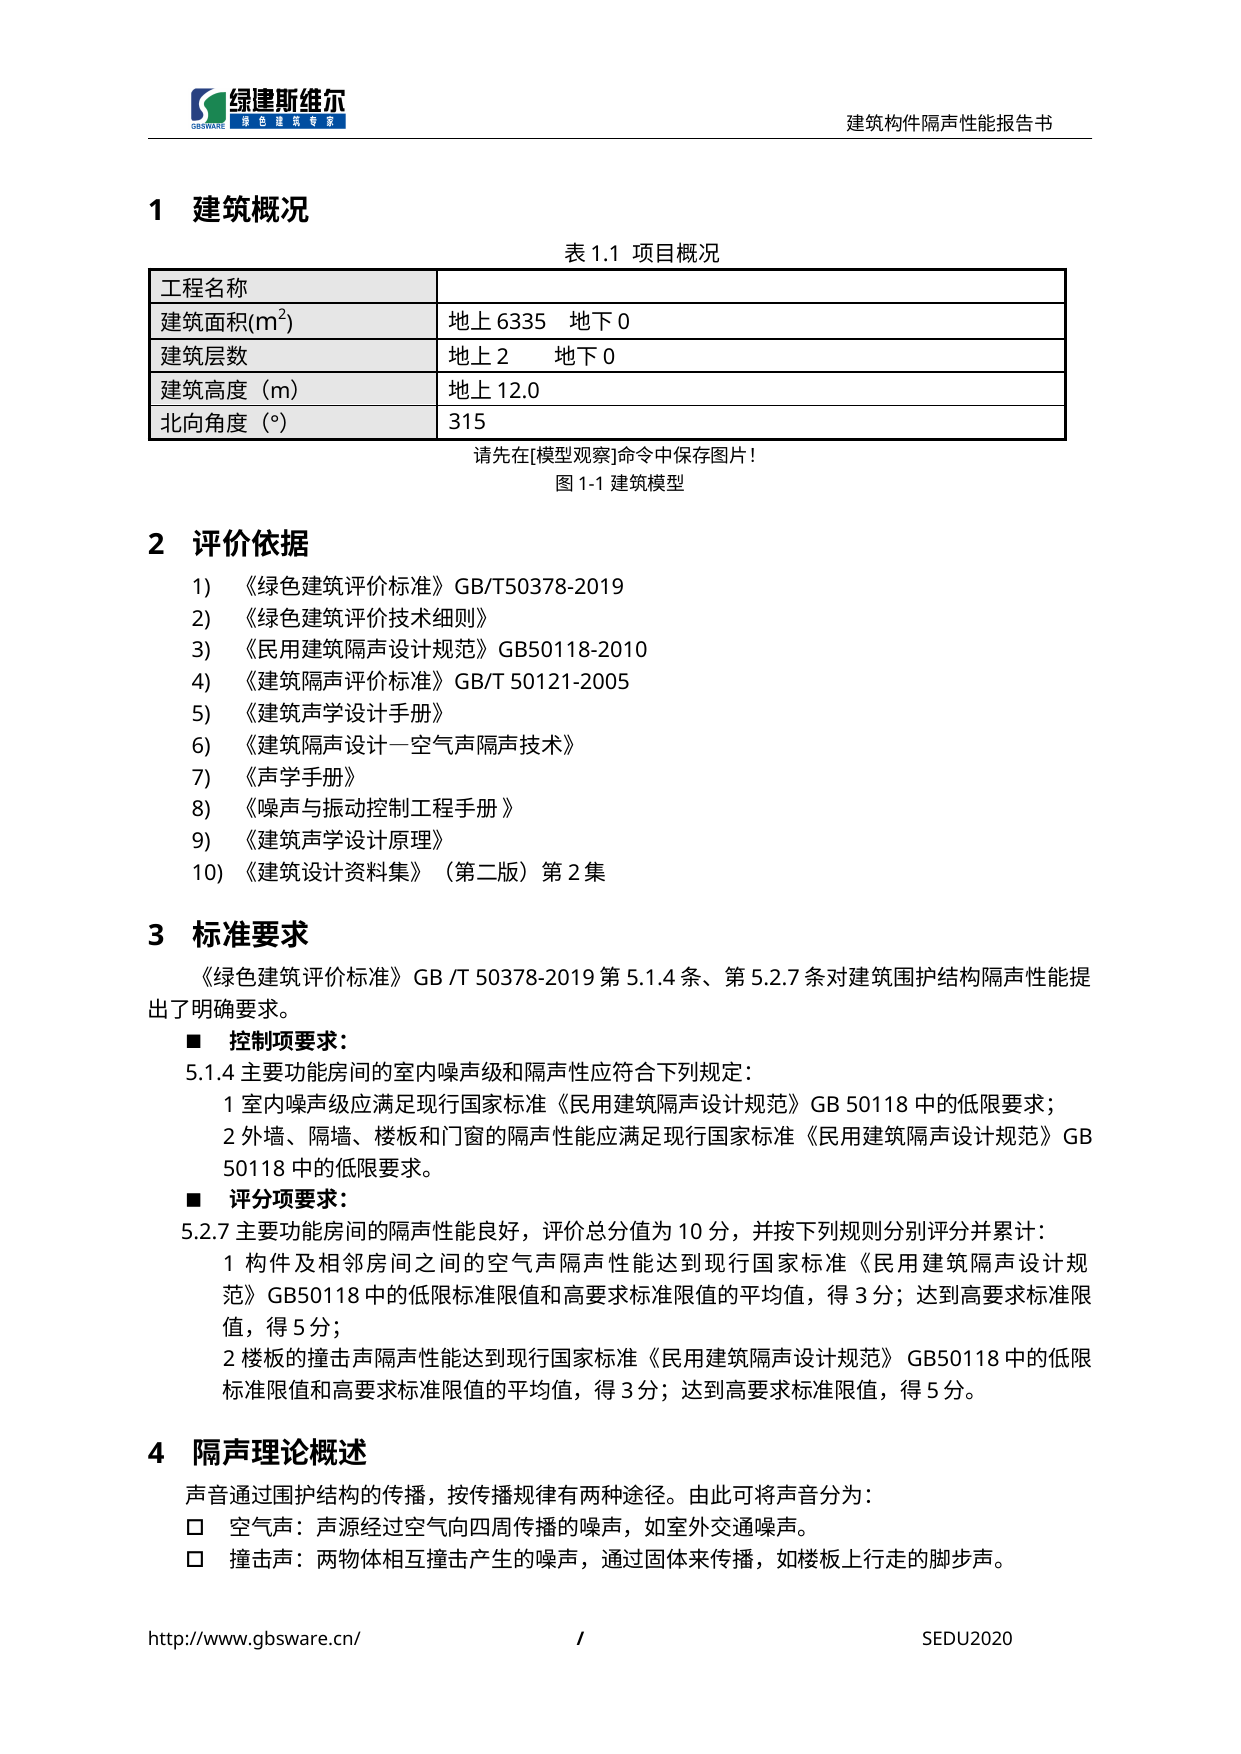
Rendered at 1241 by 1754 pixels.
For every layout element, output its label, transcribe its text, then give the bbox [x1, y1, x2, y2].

table_cell 地上6335 地下0 [438, 304, 1064, 338]
list 《建筑隔声评价标准》GB/T 50121-2005 [191, 664, 1092, 696]
table_header [438, 271, 1064, 302]
text 声音通过围护结构的传播，按传播规律有两种途径。由此可将声音分为： [185, 1478, 1092, 1510]
list 《建筑隔声设计—空气声隔声技术》 [191, 728, 1092, 759]
list 《民用建筑隔声设计规范》GB50118-2010 [191, 632, 1092, 664]
list 《建筑声学设计原理》 [191, 823, 1092, 855]
subtitle 标准要求 [148, 912, 1092, 954]
list 《绿色建筑评价标准》GB/T50378-2019 [191, 569, 1092, 601]
list 《噪声与振动控制工程手册 》 [191, 791, 1092, 823]
subtitle 建筑概况 [148, 187, 1092, 229]
table_cell 建筑层数 [151, 340, 436, 371]
text 1 室内噪声级应满足现行国家标准《民用建筑隔声设计规范》GB 50118 中的低限要求； [223, 1087, 1092, 1119]
text 《绿色建筑评价标准》GB /T 50378-2019第5.1.4条、第5.2.7条对建筑围护结构隔声性能提出了明确要求。 [148, 960, 1092, 1024]
text 5.1.4 主要功能房间的室内噪声级和隔声性应符合下列规定： [185, 1055, 1092, 1087]
table_cell 地上2 地下0 [438, 340, 1064, 371]
table_cell 地上12.0 [438, 373, 1064, 404]
list 《建筑设计资料集》（第二版）第2集 [191, 855, 1092, 887]
text 1 构件及相邻房间之间的空气声隔声性能达到现行国家标准《民用建筑隔声设计规范》GB50118中的低限标准限值和高要求标准限值的平均值，得3分；达到高要求标准限值，得5分； [223, 1246, 1092, 1341]
list 空气声：声源经过空气向四周传播的噪声，如室外交通噪声。 [185, 1510, 1092, 1542]
table_cell 建筑高度（m） [151, 373, 436, 404]
list 《建筑声学设计手册》 [191, 696, 1092, 728]
subtitle 评价依据 [148, 520, 1092, 563]
list 控制项要求： [185, 1024, 1092, 1055]
table_header 工程名称 [151, 271, 436, 302]
text 2 楼板的撞击声隔声性能达到现行国家标准《民用建筑隔声设计规范》GB50118中的低限标准限值和高要求标准限值的平均值，得3分；达到高要求标准限值，得5分。 [223, 1341, 1092, 1405]
text 图1-1 建筑模型 [148, 468, 1092, 495]
subtitle 隔声理论概述 [148, 1430, 1092, 1472]
list 《声学手册》 [191, 759, 1092, 791]
table_cell 建筑面积(m2) [151, 304, 436, 338]
list 评分项要求： [185, 1182, 1092, 1214]
table_cell 北向角度（°） [151, 406, 436, 438]
text 5.2.7 主要功能房间的隔声性能良好，评价总分值为10 分，并按下列规则分别评分并累计： [148, 1214, 1092, 1246]
text 表1.1 项目概况 [148, 236, 1092, 267]
list 撞击声：两物体相互撞击产生的噪声，通过固体来传播，如楼板上行走的脚步声。 [185, 1542, 1092, 1573]
picture [187, 88, 347, 130]
text 请先在[模型观察]命令中保存图片！ [148, 441, 1092, 468]
list 《绿色建筑评价技术细则》 [191, 601, 1092, 632]
table_cell 315 [438, 406, 1064, 438]
text 2 外墙、隔墙、楼板和门窗的隔声性能应满足现行国家标准《民用建筑隔声设计规范》GB 50118 中的低限要求。 [223, 1119, 1092, 1182]
